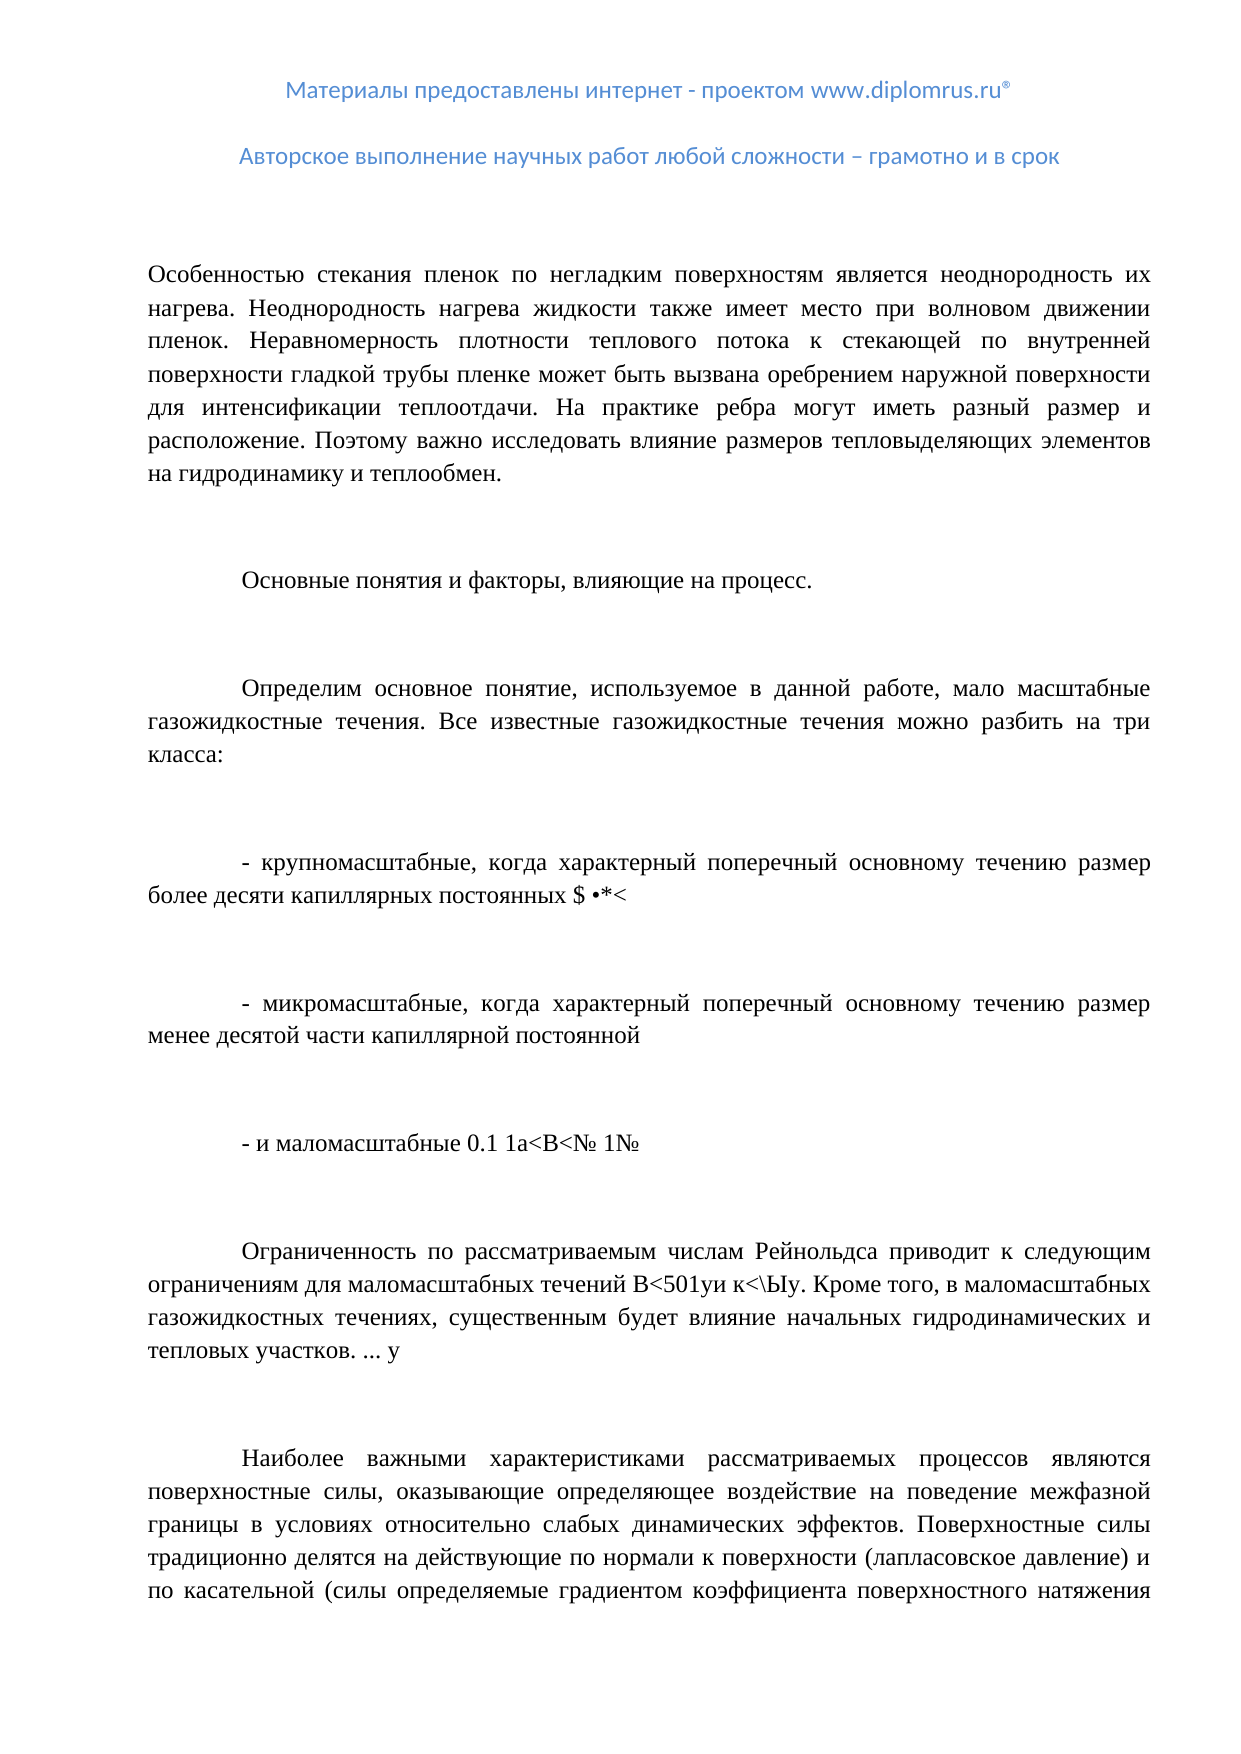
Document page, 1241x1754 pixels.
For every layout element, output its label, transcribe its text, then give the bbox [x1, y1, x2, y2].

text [148, 1443, 1152, 1604]
text - микромасштабные, когда характерный поперечный основному течению размер менее десятой части капиллярной постоянной [148, 988, 1152, 1049]
text Ограниченность по рассматриваемым числам Рейнольдса приводит к следующим ограничениям для маломасштабных течений В<501уи к<\Ыу. Кроме того, в маломасштабных газожидкостных течениях, существенным будет влияние начальных гидродинамических и тепловых участков. ... у [148, 1236, 1152, 1364]
text Определим основное понятие, используемое в данной работе, мало масштабные газожидкостные течения. Все известные газожидкостные течения можно разбить на три класса: [148, 673, 1152, 768]
text Основные понятия и факторы, влияющие на процесс. [148, 565, 1152, 594]
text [148, 259, 1152, 486]
text - и маломасштабные 0.1 1а<В<№ 1№ [148, 1128, 1152, 1157]
text - крупномасштабные, когда характерный поперечный основному течению размер более десяти капиллярных постоянных $ •*< [148, 847, 1152, 909]
